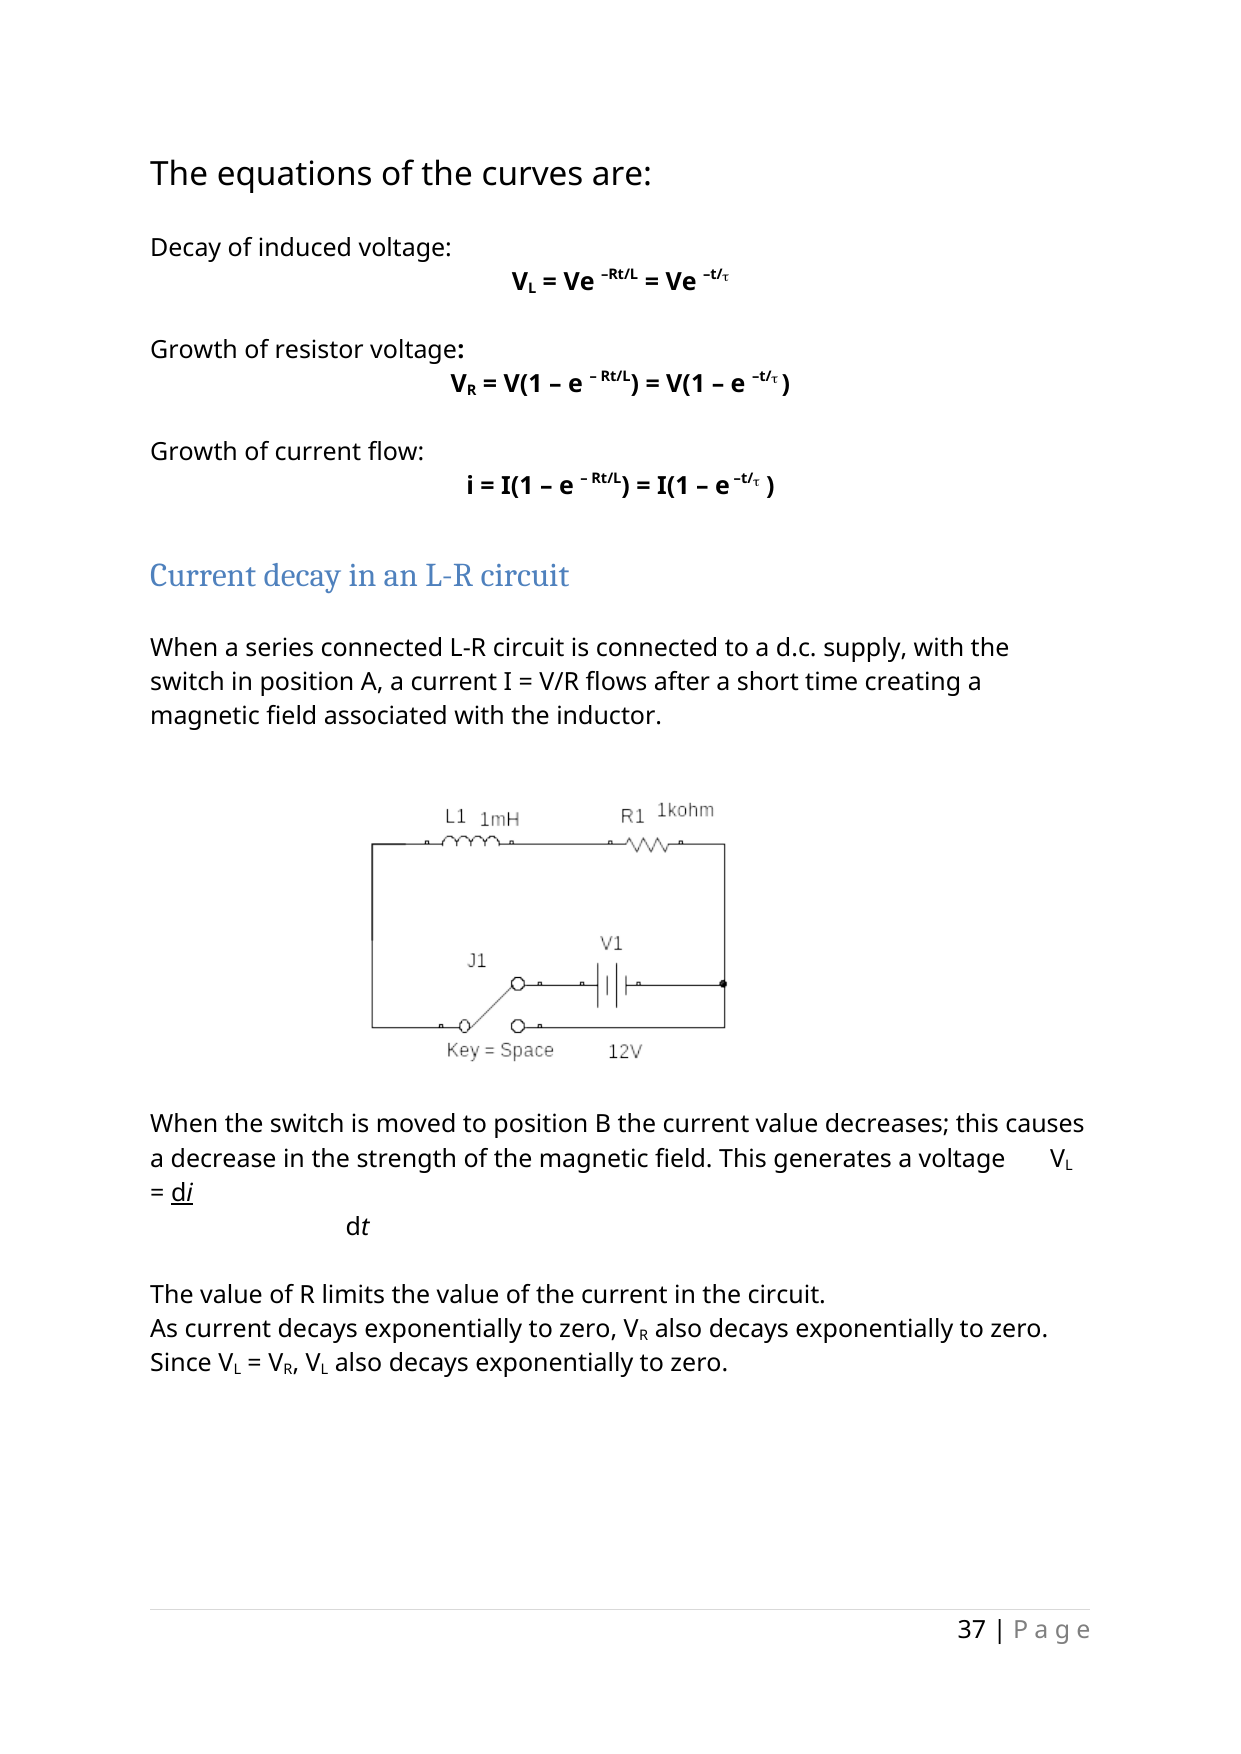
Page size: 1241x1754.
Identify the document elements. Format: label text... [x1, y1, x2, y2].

text The equations of the curves are: [150, 150, 1090, 195]
text Growth of current flow: [150, 434, 1090, 468]
subtitle Current decay in an L-R circuit [150, 557, 1090, 595]
text When the switch is moved to position B the current value decreases; this causes a decrease in the strength of the magnetic field. This generates a voltage VL = di [150, 1106, 1090, 1208]
text i = I(1 – e – Rt/L) = I(1 – e –t/ ) [150, 468, 1090, 502]
text VR = V(1 – e – Rt/L) = V(1 – e –t/ ) [150, 366, 1090, 400]
text Growth of resistor voltage: [150, 332, 1090, 366]
text Decay of induced voltage: [150, 229, 1090, 263]
text Since VL = VR, VL also decays exponentially to zero. [150, 1344, 1090, 1379]
text When a series connected L-R circuit is connected to a supply, with the switch in position A, a current I = V/R flows after a short time creating a magnetic field associated with the inductor. [150, 629, 1090, 731]
text dt [150, 1208, 1090, 1242]
text As current decays exponentially to zero, VR also decays exponentially to zero. [150, 1311, 1090, 1344]
text VL = Ve –Rt/L = Ve –t/ [150, 263, 1090, 298]
text The value of R limits the value of the current in the circuit. [150, 1276, 1090, 1311]
